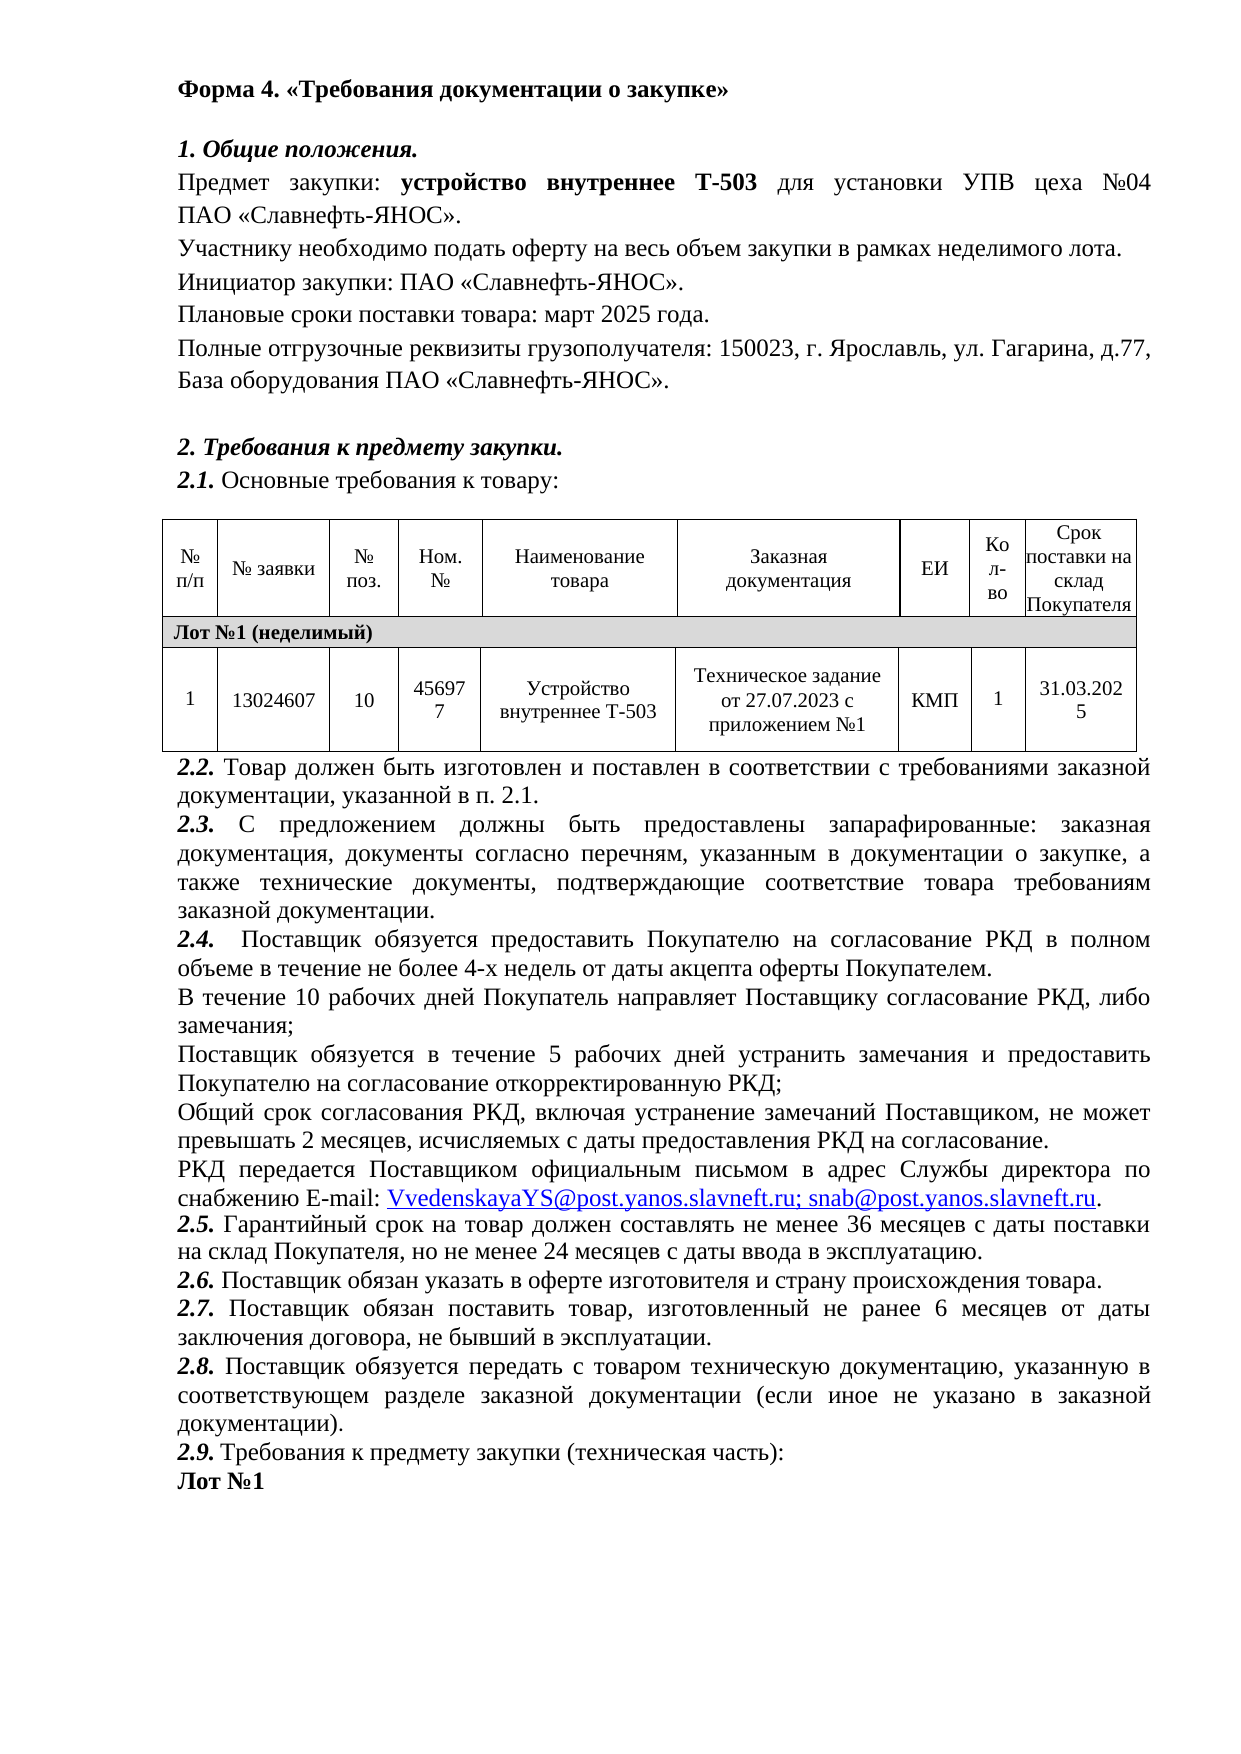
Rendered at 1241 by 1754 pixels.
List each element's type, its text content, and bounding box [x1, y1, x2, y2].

text 2.6. Поставщик обязан указать в оферте изготовителя и страну происхождения товара. [177, 1265, 1152, 1293]
text 2.4. Поставщик обязуется предоставить Покупателю на согласование РКД в полном объеме в течение не более 4-х недель от даты акцепта оферты Покупателем. [177, 924, 1152, 982]
text Плановые сроки поставки товара: март 2025 года. [177, 299, 1152, 328]
text В течение 10 рабочих дней Покупатель направляет Поставщику согласование РКД, либо замечания; [177, 982, 1152, 1039]
text 2.2. Товар должен быть изготовлен и поставлен в соответствии с требованиями заказной документации, указанной в п. 2.1. [177, 752, 1152, 809]
text 2.8. Поставщик обязуется передать с товаром техническую документацию, указанную в соответствующем разделе заказной документации (если иное не указано в заказной документации). [177, 1351, 1152, 1437]
text 2.7. Поставщик обязан поставить товар, изготовленный не ранее 6 месяцев от даты заключения договора, не бывший в эксплуатации. [177, 1293, 1152, 1351]
text Предмет закупки: устройство внутреннее Т-503 для установки УПВ цеха №04 ПАО «Славнефть-ЯНОС». [177, 167, 1152, 229]
table_cell 13024607 [218, 648, 329, 751]
table_cell 10 [330, 648, 398, 751]
text 2. Требования к предмету закупки. [177, 432, 1152, 460]
table_cell 1 [163, 648, 217, 751]
table_cell Лот №1 (неделимый) [163, 617, 1136, 647]
table_header ЕИ [901, 520, 969, 616]
text 2.9. Требования к предмету закупки (техническая часть): [177, 1437, 1152, 1466]
table_cell 1 [972, 648, 1025, 751]
text 1. Общие положения. [177, 134, 1152, 163]
table_header Заказная документация [678, 520, 899, 616]
table_cell Устройство внутреннее Т-503 [481, 648, 675, 751]
table_header Срок поставки на склад Покупателя [1026, 520, 1136, 616]
text Общий срок согласования РКД, включая устранение замечаний Поставщиком, не может превышать 2 месяцев, исчисляемых с даты предоставления РКД на согласование. [177, 1097, 1152, 1154]
table_header Наименование товара [483, 520, 677, 616]
table_cell 456977 [399, 648, 480, 751]
table_cell КМП [899, 648, 971, 751]
table_header Ном. № [399, 520, 482, 616]
table_cell 31.03.2025 [1026, 648, 1136, 751]
table_header № поз. [330, 520, 398, 616]
text Инициатор закупки: ПАО «Славнефть-ЯНОС». [177, 267, 1152, 295]
text Участнику необходимо подать оферту на весь объем закупки в рамках неделимого лота. [177, 233, 1152, 262]
table_header № п/п [163, 520, 217, 616]
text Лот №1 [177, 1466, 1152, 1495]
text 2.5. Гарантийный срок на товар должен составлять не менее 36 месяцев с даты поставки на склад Покупателя, но не менее 24 месяцев с даты ввода в эксплуатацию. [177, 1212, 1152, 1265]
text Форма 4. «Требования документации о закупке» [177, 74, 1152, 103]
text РКД передается Поставщиком официальным письмом в адрес Службы директора по снабжению E-mail: VvedenskayaYS@post.yanos.slavneft.ru; snab@post.yanos.slavneft.ru. [177, 1154, 1152, 1212]
table_cell Техническое задание от 27.07.2023 с приложением №1 [676, 648, 898, 751]
table_header № заявки [218, 520, 329, 616]
text 2.3. С предложением должны быть предоставлены запарафированные: заказная документация, документы согласно перечням, указанным в документации о закупке, а также технические документы, подтверждающие соответствие товара требованиям заказной документации. [177, 809, 1152, 924]
text Поставщик обязуется в течение 5 рабочих дней устранить замечания и предоставить Покупателю на согласование откорректированную РКД; [177, 1039, 1152, 1097]
text Полные отгрузочные реквизиты грузополучателя: 150023, г. Ярославль, ул. Гагарина, д.77, База оборудования ПАО «Славнефть-ЯНОС». [177, 333, 1152, 394]
text 2.1. Основные требования к товару: [177, 465, 1152, 493]
table_header Кол-во [970, 520, 1025, 616]
